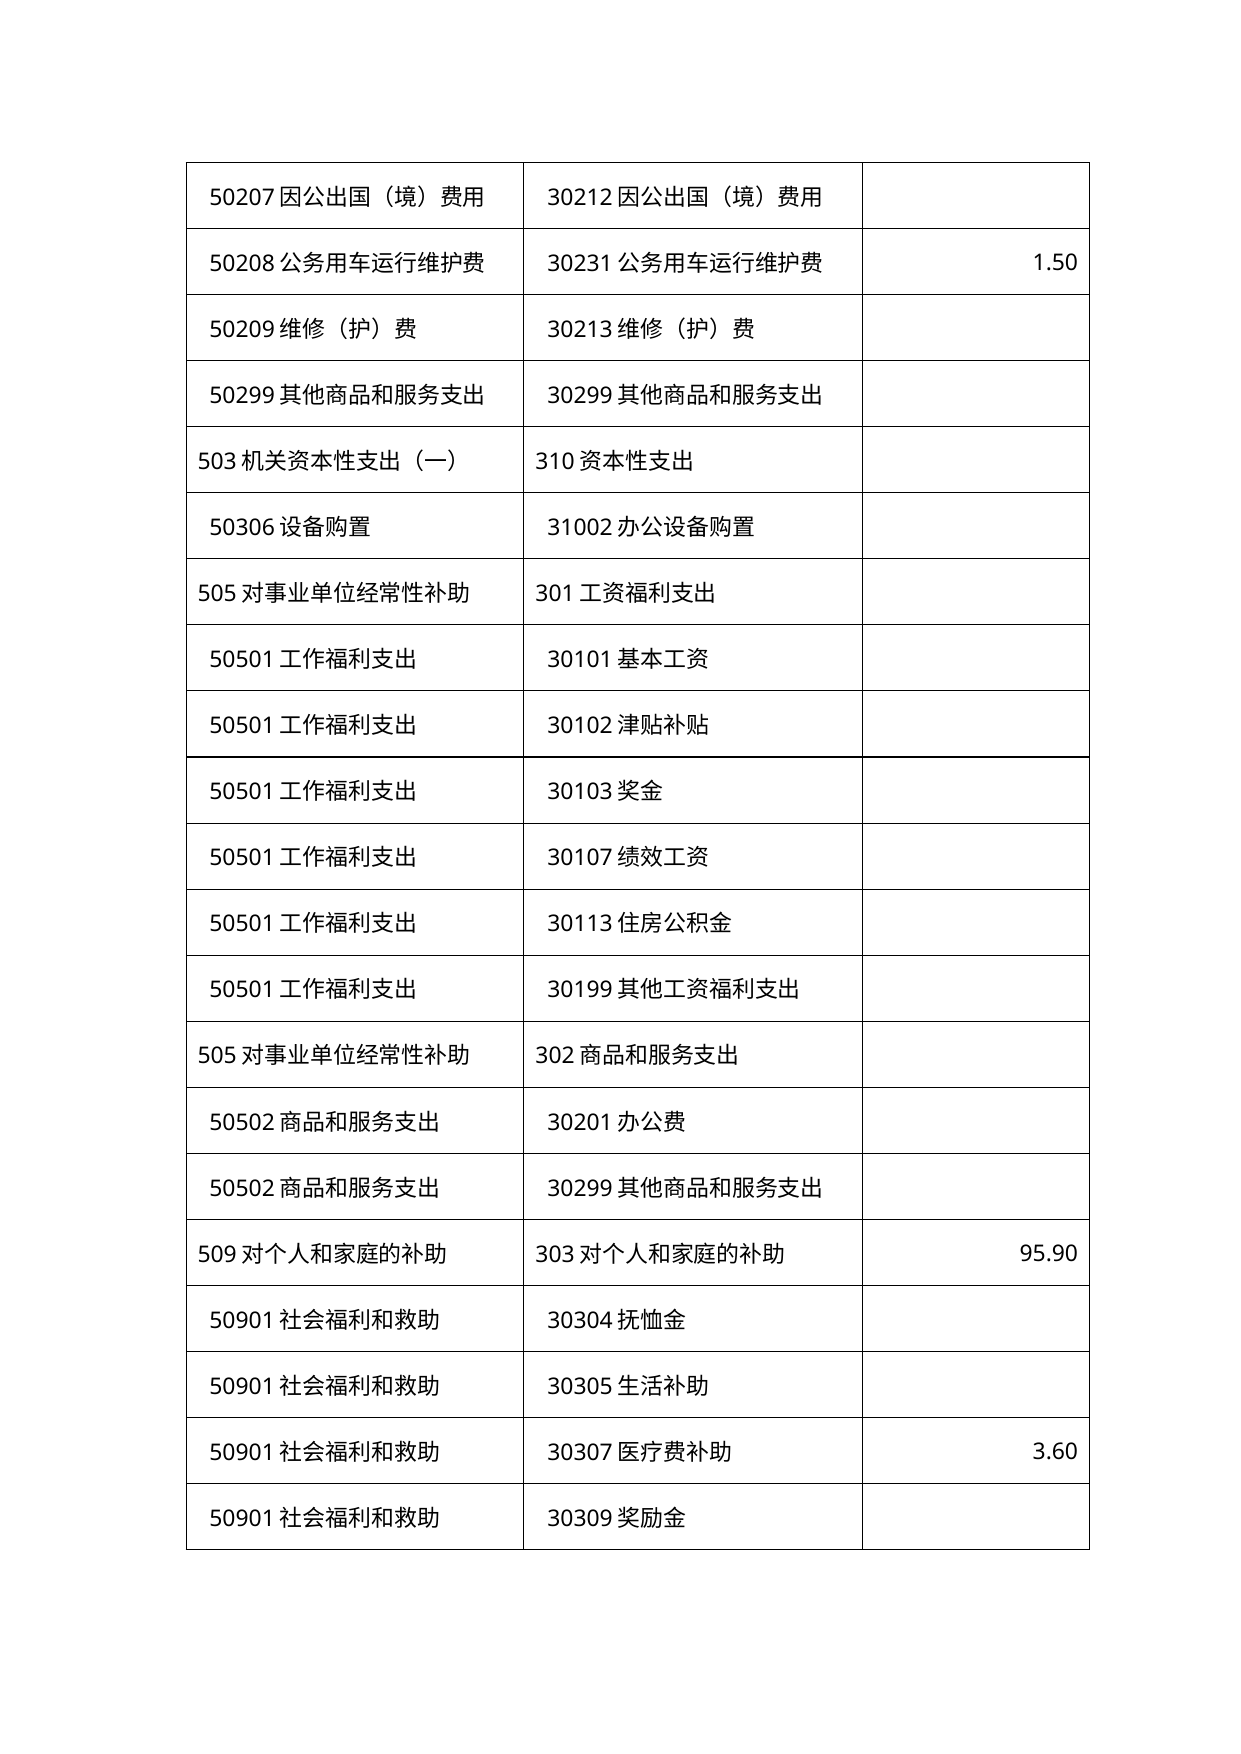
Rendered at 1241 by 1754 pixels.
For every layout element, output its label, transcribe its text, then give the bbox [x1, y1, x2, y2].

table_cell 30107绩效工资 [524, 824, 862, 888]
table_cell 31002办公设备购置 [524, 493, 862, 558]
table_cell [863, 427, 1089, 492]
table_cell 30101基本工资 [524, 625, 862, 690]
table_cell 3.60 [863, 1418, 1089, 1483]
table_cell 50299其他商品和服务支出 [187, 361, 523, 426]
table_cell [863, 625, 1089, 690]
table_cell 30102津贴补贴 [524, 691, 862, 756]
table_cell [863, 163, 1089, 228]
table_cell [863, 824, 1089, 888]
table_cell [863, 1484, 1089, 1549]
table_cell [863, 493, 1089, 558]
table_cell 310资本性支出 [524, 427, 862, 492]
table_cell 50501工作福利支出 [187, 824, 523, 888]
table_cell 30212因公出国（境）费用 [524, 163, 862, 228]
table_cell [863, 890, 1089, 954]
table_cell [863, 559, 1089, 624]
table_cell 30305生活补助 [524, 1352, 862, 1417]
table_cell 302商品和服务支出 [524, 1022, 862, 1087]
table_cell 50501工作福利支出 [187, 890, 523, 954]
table_cell 505对事业单位经常性补助 [187, 559, 523, 624]
table_cell 50501工作福利支出 [187, 758, 523, 822]
table_cell 50901社会福利和救助 [187, 1418, 523, 1483]
table_cell 50501工作福利支出 [187, 691, 523, 756]
table_cell 95.90 [863, 1220, 1089, 1285]
table_cell 50207因公出国（境）费用 [187, 163, 523, 228]
table_cell 50306设备购置 [187, 493, 523, 558]
table_cell 50502商品和服务支出 [187, 1154, 523, 1219]
table_cell 30103奖金 [524, 758, 862, 822]
table_cell [863, 956, 1089, 1021]
table_cell 30299其他商品和服务支出 [524, 361, 862, 426]
table_cell [863, 1022, 1089, 1087]
table_cell 1.50 [863, 229, 1089, 294]
table_cell 301工资福利支出 [524, 559, 862, 624]
table_cell 50901社会福利和救助 [187, 1484, 523, 1549]
table_cell 30299其他商品和服务支出 [524, 1154, 862, 1219]
table_cell 505对事业单位经常性补助 [187, 1022, 523, 1087]
table_cell 30113住房公积金 [524, 890, 862, 954]
table_cell [863, 1352, 1089, 1417]
table_cell 50501工作福利支出 [187, 956, 523, 1021]
table_cell 50208公务用车运行维护费 [187, 229, 523, 294]
table_cell [863, 361, 1089, 426]
table_cell 30304抚恤金 [524, 1286, 862, 1351]
table_cell 50901社会福利和救助 [187, 1286, 523, 1351]
table_cell 303对个人和家庭的补助 [524, 1220, 862, 1285]
table_cell [863, 295, 1089, 360]
table_cell 30199其他工资福利支出 [524, 956, 862, 1021]
table_cell 30307医疗费补助 [524, 1418, 862, 1483]
table_cell 503机关资本性支出（一） [187, 427, 523, 492]
table_cell [863, 758, 1089, 822]
table_cell [863, 1154, 1089, 1219]
table_cell 50501工作福利支出 [187, 625, 523, 690]
table_cell 50209维修（护）费 [187, 295, 523, 360]
table_cell 30201办公费 [524, 1088, 862, 1153]
table_cell 509对个人和家庭的补助 [187, 1220, 523, 1285]
table_cell [863, 1286, 1089, 1351]
table_cell [863, 1088, 1089, 1153]
table_cell 30231公务用车运行维护费 [524, 229, 862, 294]
table_cell 50901社会福利和救助 [187, 1352, 523, 1417]
table_cell 50502商品和服务支出 [187, 1088, 523, 1153]
table_cell 30213维修（护）费 [524, 295, 862, 360]
table_cell [863, 691, 1089, 756]
table_cell 30309奖励金 [524, 1484, 862, 1549]
